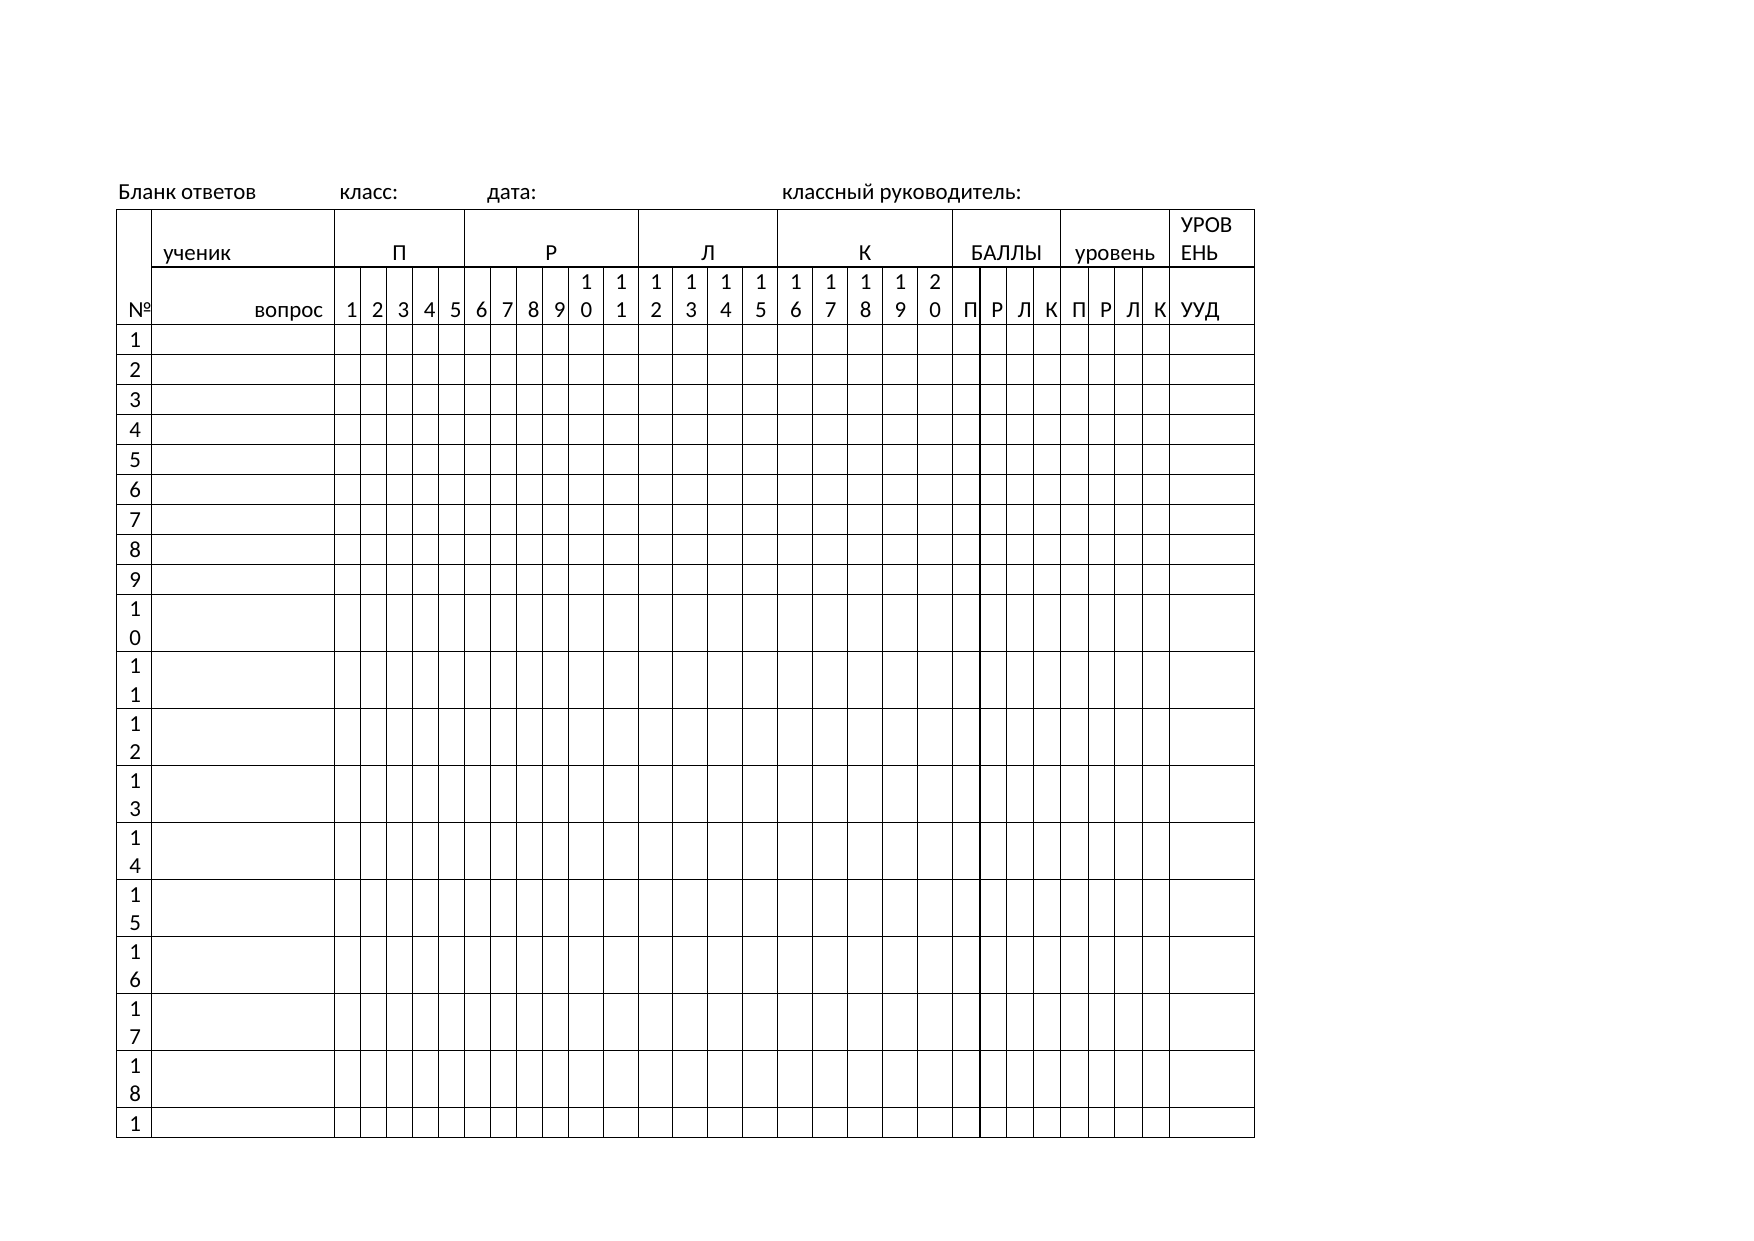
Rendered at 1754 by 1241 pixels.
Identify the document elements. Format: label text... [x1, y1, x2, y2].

table_cell [491, 505, 516, 533]
table_cell [517, 565, 542, 593]
table_cell [778, 595, 812, 651]
table_cell [883, 1108, 917, 1137]
table_cell [743, 445, 777, 473]
table_cell [778, 445, 812, 473]
table_cell [708, 994, 742, 1050]
table_cell [848, 880, 882, 936]
table_cell [604, 535, 638, 563]
table_cell [848, 709, 882, 765]
table_cell 7 [491, 268, 516, 323]
table_cell [1061, 505, 1088, 533]
table_cell [1007, 565, 1033, 593]
table_cell [517, 325, 542, 353]
table_cell [517, 415, 542, 443]
table_cell [465, 565, 490, 593]
table_cell [778, 994, 812, 1050]
table_cell [335, 709, 360, 765]
table_cell [883, 535, 917, 563]
table_cell [778, 1108, 812, 1137]
table_cell [883, 505, 917, 533]
table_cell [1115, 766, 1142, 822]
table_cell [743, 880, 777, 936]
table_cell [1115, 709, 1142, 765]
table_cell [1034, 823, 1060, 879]
table_cell [673, 652, 707, 708]
table_cell [708, 475, 742, 503]
table_cell 18 [848, 268, 882, 323]
table_cell Л [1115, 268, 1142, 323]
table_cell [1089, 415, 1114, 443]
table_cell [569, 1108, 603, 1137]
table_cell [517, 823, 542, 879]
table_cell [1089, 475, 1114, 503]
table_cell [743, 595, 777, 651]
table_cell [439, 565, 464, 593]
table_cell [981, 595, 1006, 651]
table_cell [1007, 652, 1033, 708]
table_cell [1143, 823, 1169, 879]
table_cell [918, 766, 952, 822]
table_cell [883, 652, 917, 708]
table_cell [1061, 880, 1088, 936]
table_cell [335, 445, 360, 473]
table_cell [1089, 994, 1114, 1050]
table_cell [848, 652, 882, 708]
table_cell [465, 937, 490, 993]
table_cell [848, 565, 882, 593]
table_cell [604, 823, 638, 879]
table_cell [1170, 937, 1254, 993]
table_cell 18 [117, 1051, 151, 1107]
table_cell [439, 355, 464, 383]
table_cell [517, 766, 542, 822]
table_cell [1143, 766, 1169, 822]
table_cell [361, 595, 386, 651]
table_cell [639, 385, 672, 413]
table_cell [1089, 325, 1114, 353]
table_cell [1089, 1108, 1114, 1137]
table_cell [517, 1108, 542, 1137]
table_cell [413, 415, 438, 443]
table_cell [743, 415, 777, 443]
table_cell [1061, 475, 1088, 503]
table_cell Л [1007, 268, 1033, 323]
table_cell 6 [465, 268, 490, 323]
table_cell [569, 880, 603, 936]
table_cell [152, 1108, 334, 1137]
table_cell [673, 709, 707, 765]
table_cell [981, 565, 1006, 593]
table_cell [152, 823, 334, 879]
table_cell [1007, 505, 1033, 533]
table_cell [569, 385, 603, 413]
table_cell [981, 709, 1006, 765]
table_cell [439, 475, 464, 503]
table_cell [883, 385, 917, 413]
table_cell [1007, 880, 1033, 936]
table_cell [361, 325, 386, 353]
table_cell [1061, 766, 1088, 822]
table_cell [1034, 994, 1060, 1050]
table_cell [883, 325, 917, 353]
table_cell [848, 475, 882, 503]
table_cell [604, 994, 638, 1050]
table_cell [813, 415, 847, 443]
table_cell [918, 475, 952, 503]
table_cell [883, 994, 917, 1050]
table_cell [517, 505, 542, 533]
table_cell [439, 595, 464, 651]
table_cell [413, 505, 438, 533]
table_cell [543, 823, 568, 879]
table_cell [981, 445, 1006, 473]
table_cell [918, 505, 952, 533]
table_cell [1089, 385, 1114, 413]
table_cell [1089, 652, 1114, 708]
table_cell [639, 1108, 672, 1137]
table_cell [1143, 595, 1169, 651]
table_cell [361, 652, 386, 708]
table_cell [1170, 325, 1254, 353]
table_cell [439, 1051, 464, 1107]
table_cell [604, 355, 638, 383]
table_cell [1034, 595, 1060, 651]
table_cell [604, 415, 638, 443]
table_cell [569, 994, 603, 1050]
table_cell [639, 535, 672, 563]
table_cell [413, 1051, 438, 1107]
table_cell [439, 766, 464, 822]
table_header П [335, 210, 464, 266]
table_cell [1061, 1108, 1088, 1137]
table_cell [1034, 880, 1060, 936]
table_cell [848, 445, 882, 473]
table_cell [953, 652, 979, 708]
table_cell [1170, 475, 1254, 503]
table_cell [543, 994, 568, 1050]
table_cell [778, 535, 812, 563]
table_cell [361, 1051, 386, 1107]
table_cell [1143, 355, 1169, 383]
table_cell 3 [117, 385, 151, 413]
table_cell [1007, 823, 1033, 879]
table_cell [708, 880, 742, 936]
table_cell [413, 445, 438, 473]
table_cell [848, 823, 882, 879]
table_cell [361, 445, 386, 473]
table_cell [604, 385, 638, 413]
table_cell [465, 766, 490, 822]
table_cell [743, 652, 777, 708]
table_cell [953, 325, 979, 353]
table_cell [1061, 325, 1088, 353]
table_cell [1115, 595, 1142, 651]
table_cell [953, 880, 979, 936]
table_cell [1007, 937, 1033, 993]
table_cell [439, 880, 464, 936]
table_cell [604, 475, 638, 503]
table_cell [1034, 709, 1060, 765]
table_cell [883, 937, 917, 993]
table_cell [491, 652, 516, 708]
table_cell 13 [117, 766, 151, 822]
table_cell [953, 766, 979, 822]
table_cell [569, 565, 603, 593]
table_cell [673, 1051, 707, 1107]
table_cell [743, 1108, 777, 1137]
table_cell [778, 355, 812, 383]
table_cell [1115, 565, 1142, 593]
table_cell [491, 1108, 516, 1137]
table_cell 14 [708, 268, 742, 323]
table_cell [639, 475, 672, 503]
table_cell [1034, 1051, 1060, 1107]
text Бланк ответов класс: дата: классный руководитель: [118, 177, 1636, 205]
table_cell [491, 823, 516, 879]
table_cell [543, 475, 568, 503]
table_cell Р [1089, 268, 1114, 323]
table_cell [569, 415, 603, 443]
table_cell [639, 937, 672, 993]
table_cell [1061, 709, 1088, 765]
table_cell [813, 595, 847, 651]
table_cell [981, 535, 1006, 563]
table_cell [639, 880, 672, 936]
table_cell [543, 1051, 568, 1107]
table_cell [673, 505, 707, 533]
table_cell [981, 325, 1006, 353]
table_cell [639, 994, 672, 1050]
table_cell [673, 385, 707, 413]
table_cell Р [981, 268, 1006, 323]
table_cell [673, 415, 707, 443]
table_cell [569, 505, 603, 533]
table_header уровень [1061, 210, 1169, 266]
table_cell [1089, 535, 1114, 563]
table_cell [1115, 475, 1142, 503]
table_cell [1170, 595, 1254, 651]
table_cell [361, 385, 386, 413]
table_cell [778, 880, 812, 936]
table_cell [953, 475, 979, 503]
table_cell [413, 535, 438, 563]
table_header УРОВЕНЬ [1170, 210, 1254, 266]
table_cell [1170, 880, 1254, 936]
table_cell [465, 535, 490, 563]
table_cell [543, 535, 568, 563]
table_cell [335, 535, 360, 563]
table_cell [953, 535, 979, 563]
table_cell [743, 475, 777, 503]
table_cell [387, 475, 412, 503]
table_cell [1170, 415, 1254, 443]
table_cell 17 [117, 994, 151, 1050]
table_cell [604, 565, 638, 593]
table_cell [1061, 445, 1088, 473]
table_cell [387, 1051, 412, 1107]
table_cell П [953, 268, 979, 323]
table_cell [673, 445, 707, 473]
table_cell 16 [778, 268, 812, 323]
table_cell 17 [813, 268, 847, 323]
table_cell [981, 475, 1006, 503]
table_cell [708, 1108, 742, 1137]
table_cell 19 [883, 268, 917, 323]
table_cell 10 [117, 595, 151, 651]
table_cell [604, 325, 638, 353]
table_cell [361, 535, 386, 563]
table_cell [1061, 535, 1088, 563]
table_cell [1143, 325, 1169, 353]
table_cell [1089, 880, 1114, 936]
table_cell [152, 1051, 334, 1107]
table_cell [639, 355, 672, 383]
table_cell [335, 385, 360, 413]
table_cell [491, 880, 516, 936]
table_cell [778, 823, 812, 879]
table_cell [361, 994, 386, 1050]
table_cell [543, 445, 568, 473]
table_cell [465, 385, 490, 413]
table_cell 19 [117, 1108, 151, 1137]
table_cell [387, 505, 412, 533]
table_cell [604, 505, 638, 533]
table_cell [1143, 652, 1169, 708]
table_cell [981, 415, 1006, 443]
table_cell [883, 475, 917, 503]
table_cell [335, 505, 360, 533]
table_cell 4 [117, 415, 151, 443]
table_cell [743, 505, 777, 533]
table_cell [848, 325, 882, 353]
table_cell [1007, 385, 1033, 413]
table_cell [517, 937, 542, 993]
table_cell [517, 595, 542, 651]
table_cell [569, 355, 603, 383]
table_cell [387, 1108, 412, 1137]
table_cell [465, 595, 490, 651]
table_cell [152, 994, 334, 1050]
table_cell [1007, 994, 1033, 1050]
table_cell [639, 505, 672, 533]
table_cell [639, 766, 672, 822]
table_cell [673, 595, 707, 651]
table_cell [152, 325, 334, 353]
table_cell 11 [604, 268, 638, 323]
table_cell [152, 535, 334, 563]
table_cell [708, 565, 742, 593]
table_cell [848, 1051, 882, 1107]
table_cell [439, 385, 464, 413]
table_cell [1007, 475, 1033, 503]
table_cell [491, 385, 516, 413]
table_cell [413, 355, 438, 383]
table_cell [848, 994, 882, 1050]
table_cell [778, 475, 812, 503]
table_cell [848, 1108, 882, 1137]
table_cell [1143, 535, 1169, 563]
table_cell К [1143, 268, 1169, 323]
table_cell [1143, 415, 1169, 443]
table_cell [953, 1051, 979, 1107]
table_cell [953, 385, 979, 413]
table_cell [604, 445, 638, 473]
table_cell [1143, 445, 1169, 473]
table_cell [981, 652, 1006, 708]
table_cell [152, 880, 334, 936]
table_cell [413, 880, 438, 936]
table_cell [1061, 994, 1088, 1050]
table_cell [778, 505, 812, 533]
table_cell [953, 505, 979, 533]
table_cell [918, 535, 952, 563]
table_cell [335, 823, 360, 879]
table_cell [491, 415, 516, 443]
table_cell [569, 823, 603, 879]
table_cell [639, 415, 672, 443]
table_cell [778, 709, 812, 765]
table_cell [848, 505, 882, 533]
table_cell [1034, 766, 1060, 822]
table_cell [918, 652, 952, 708]
table_cell [953, 823, 979, 879]
table_cell 1 [335, 268, 360, 323]
table_cell [953, 355, 979, 383]
table_cell [1034, 937, 1060, 993]
table_cell [152, 415, 334, 443]
table_cell [778, 415, 812, 443]
table_cell [439, 415, 464, 443]
table_cell [673, 880, 707, 936]
table_cell [335, 475, 360, 503]
table_cell [981, 994, 1006, 1050]
table_cell [918, 415, 952, 443]
table_cell [673, 325, 707, 353]
table_cell [569, 595, 603, 651]
table_cell [439, 445, 464, 473]
table_cell [604, 595, 638, 651]
table_cell [708, 415, 742, 443]
table_cell [848, 766, 882, 822]
table_cell [517, 1051, 542, 1107]
table_cell [413, 1108, 438, 1137]
table_cell [981, 1108, 1006, 1137]
table_cell 8 [117, 535, 151, 563]
table_cell [918, 445, 952, 473]
table_cell [1007, 355, 1033, 383]
table_cell [1034, 445, 1060, 473]
table_cell [673, 937, 707, 993]
table_cell [918, 1108, 952, 1137]
table_cell [918, 937, 952, 993]
table_cell [673, 823, 707, 879]
table_cell [1143, 1051, 1169, 1107]
table_cell [517, 709, 542, 765]
table_cell 4 [413, 268, 438, 323]
table_cell [413, 595, 438, 651]
table_cell [361, 505, 386, 533]
table_cell [1034, 505, 1060, 533]
table_cell [1143, 1108, 1169, 1137]
table_cell [569, 325, 603, 353]
table_cell [335, 1108, 360, 1137]
table_cell 14 [117, 823, 151, 879]
table_cell [883, 709, 917, 765]
table_cell [1034, 535, 1060, 563]
table_cell [361, 565, 386, 593]
table_cell [465, 1108, 490, 1137]
table_cell [981, 766, 1006, 822]
table_cell [813, 994, 847, 1050]
table_cell [1170, 355, 1254, 383]
table_cell [152, 595, 334, 651]
table_cell [743, 355, 777, 383]
table_cell [152, 385, 334, 413]
table_cell [517, 880, 542, 936]
table_cell 9 [117, 565, 151, 593]
table_cell [981, 385, 1006, 413]
table_cell [361, 709, 386, 765]
table_cell [543, 766, 568, 822]
table_cell [491, 325, 516, 353]
table_cell [1034, 325, 1060, 353]
table_cell 10 [569, 268, 603, 323]
table_cell [335, 595, 360, 651]
table_cell [708, 595, 742, 651]
table_cell [1007, 595, 1033, 651]
table_header К [778, 210, 952, 266]
table_cell [387, 595, 412, 651]
table_cell [569, 445, 603, 473]
table_cell [413, 385, 438, 413]
table_cell [1061, 355, 1088, 383]
table_cell [465, 1051, 490, 1107]
table_cell [918, 880, 952, 936]
table_cell [1089, 937, 1114, 993]
table_cell [673, 766, 707, 822]
table_cell [813, 535, 847, 563]
table_cell [335, 994, 360, 1050]
table_cell [743, 994, 777, 1050]
table_cell П [1061, 268, 1088, 323]
table_cell [491, 937, 516, 993]
table_cell [387, 385, 412, 413]
table_cell [813, 355, 847, 383]
table_cell [387, 766, 412, 822]
table_cell [1061, 565, 1088, 593]
table_cell [1061, 415, 1088, 443]
table_cell [1007, 325, 1033, 353]
table_cell [152, 652, 334, 708]
table_cell [778, 766, 812, 822]
table_cell [439, 535, 464, 563]
table_cell [708, 652, 742, 708]
table_cell [981, 1051, 1006, 1107]
table_cell [465, 709, 490, 765]
table_cell [387, 415, 412, 443]
table_cell [1143, 505, 1169, 533]
table_cell [1143, 565, 1169, 593]
table_cell [465, 475, 490, 503]
table_cell [848, 355, 882, 383]
table_cell [361, 766, 386, 822]
table_cell [413, 937, 438, 993]
table_cell [953, 994, 979, 1050]
table_cell [465, 415, 490, 443]
table_cell [439, 994, 464, 1050]
table_cell 5 [439, 268, 464, 323]
table_cell [387, 652, 412, 708]
table_cell [387, 823, 412, 879]
table_cell [543, 415, 568, 443]
table_cell [604, 709, 638, 765]
table_cell [953, 565, 979, 593]
table_cell [743, 823, 777, 879]
table_cell [335, 1051, 360, 1107]
table_cell [778, 652, 812, 708]
table_cell [543, 595, 568, 651]
table_cell [1143, 937, 1169, 993]
table_cell [1061, 385, 1088, 413]
table_cell [813, 709, 847, 765]
table_cell [1061, 652, 1088, 708]
table_cell [883, 766, 917, 822]
table_cell [639, 823, 672, 879]
table_cell [465, 445, 490, 473]
table_cell [848, 535, 882, 563]
table_cell [413, 709, 438, 765]
table_cell [813, 1051, 847, 1107]
table_cell [708, 1051, 742, 1107]
table_cell [883, 415, 917, 443]
table_cell [491, 766, 516, 822]
table_cell [1034, 652, 1060, 708]
table_cell [413, 766, 438, 822]
table_cell 12 [117, 709, 151, 765]
table_cell [883, 1051, 917, 1107]
table_cell [1143, 475, 1169, 503]
table_cell [335, 355, 360, 383]
table_cell [1089, 1051, 1114, 1107]
table_cell [1170, 994, 1254, 1050]
table_cell [1089, 823, 1114, 879]
table_cell [543, 325, 568, 353]
table_cell [848, 595, 882, 651]
table_cell 15 [743, 268, 777, 323]
table_cell [1115, 355, 1142, 383]
table_cell [1089, 595, 1114, 651]
table_cell [918, 325, 952, 353]
table_cell [569, 766, 603, 822]
table_cell [918, 1051, 952, 1107]
table_cell [517, 535, 542, 563]
table_cell [883, 565, 917, 593]
table_cell [491, 994, 516, 1050]
table_cell [1007, 709, 1033, 765]
table_cell [491, 475, 516, 503]
table_cell [918, 994, 952, 1050]
table_cell [848, 415, 882, 443]
table_cell К [1034, 268, 1060, 323]
table_cell [639, 565, 672, 593]
table_cell [743, 766, 777, 822]
table_cell [708, 823, 742, 879]
table_cell [413, 652, 438, 708]
table_cell 12 [639, 268, 672, 323]
table_cell [708, 766, 742, 822]
table_cell [1034, 355, 1060, 383]
table_cell [1007, 766, 1033, 822]
table_cell [1007, 535, 1033, 563]
table_cell [413, 994, 438, 1050]
table_cell [439, 325, 464, 353]
table_cell [439, 505, 464, 533]
table_cell [813, 505, 847, 533]
table_cell [361, 880, 386, 936]
table_cell [465, 823, 490, 879]
table_cell [918, 355, 952, 383]
table_cell [1007, 1051, 1033, 1107]
table_cell 2 [361, 268, 386, 323]
table_cell [335, 415, 360, 443]
table_cell [1115, 385, 1142, 413]
table_cell [465, 325, 490, 353]
table_cell [569, 652, 603, 708]
table_cell [813, 325, 847, 353]
table_cell 6 [117, 475, 151, 503]
table_cell 11 [117, 652, 151, 708]
table_cell [1115, 880, 1142, 936]
table_cell [813, 652, 847, 708]
table_cell [708, 325, 742, 353]
table_cell [673, 1108, 707, 1137]
table_cell [413, 823, 438, 879]
table_cell [918, 823, 952, 879]
table_cell [1115, 823, 1142, 879]
table_cell [743, 1051, 777, 1107]
table_cell [569, 709, 603, 765]
table_cell [569, 535, 603, 563]
table_cell [813, 565, 847, 593]
table_cell [491, 709, 516, 765]
table_cell [813, 1108, 847, 1137]
table_cell [1170, 385, 1254, 413]
table_header Л [639, 210, 777, 266]
table_cell [1143, 385, 1169, 413]
table_cell [981, 880, 1006, 936]
table_cell [543, 565, 568, 593]
table_cell [387, 445, 412, 473]
table_cell [439, 652, 464, 708]
table_cell [743, 535, 777, 563]
table_header ученик [152, 210, 334, 266]
table_cell [491, 565, 516, 593]
table_cell [673, 355, 707, 383]
table_cell [1061, 1051, 1088, 1107]
table_cell [953, 1108, 979, 1137]
table_cell [387, 994, 412, 1050]
table_cell [604, 880, 638, 936]
table_cell [953, 709, 979, 765]
table_cell [387, 355, 412, 383]
table_cell [335, 937, 360, 993]
table_cell [1089, 355, 1114, 383]
table_cell [673, 475, 707, 503]
table_cell [1089, 766, 1114, 822]
table_cell 13 [673, 268, 707, 323]
table_cell [743, 937, 777, 993]
table_cell [1089, 445, 1114, 473]
table_cell [981, 823, 1006, 879]
table_cell [152, 709, 334, 765]
table_cell [1115, 505, 1142, 533]
table_cell [1034, 385, 1060, 413]
table_cell [708, 505, 742, 533]
table_cell [543, 355, 568, 383]
table_cell [1170, 505, 1254, 533]
table_cell [1115, 994, 1142, 1050]
table_cell [517, 355, 542, 383]
table_cell [743, 385, 777, 413]
table_cell [1034, 1108, 1060, 1137]
table_cell [743, 565, 777, 593]
table_cell [1115, 445, 1142, 473]
table_cell [918, 709, 952, 765]
table_cell [335, 766, 360, 822]
table_cell [465, 652, 490, 708]
table_cell [543, 652, 568, 708]
table_cell [813, 823, 847, 879]
table_cell 8 [517, 268, 542, 323]
table_cell 2 [117, 355, 151, 383]
table_cell [918, 385, 952, 413]
table_cell [743, 709, 777, 765]
table_cell [604, 937, 638, 993]
table_cell [778, 385, 812, 413]
table_cell [1115, 937, 1142, 993]
table_cell [491, 445, 516, 473]
table_cell [517, 475, 542, 503]
table_cell [1115, 415, 1142, 443]
table_cell [1115, 1051, 1142, 1107]
table_cell [1007, 415, 1033, 443]
table_cell [517, 994, 542, 1050]
table_cell [1007, 445, 1033, 473]
table_cell [152, 445, 334, 473]
table_cell [387, 937, 412, 993]
table_cell [335, 325, 360, 353]
table_cell [639, 595, 672, 651]
table_cell [439, 823, 464, 879]
table_cell [439, 709, 464, 765]
table_cell [778, 325, 812, 353]
table_cell [387, 565, 412, 593]
table_cell [1170, 766, 1254, 822]
table_cell [708, 385, 742, 413]
table_header БАЛЛЫ [953, 210, 1060, 266]
table_cell [639, 445, 672, 473]
table_cell [639, 1051, 672, 1107]
table_cell [152, 766, 334, 822]
table_cell УУД [1170, 268, 1254, 323]
table_cell [1089, 565, 1114, 593]
table_cell [883, 355, 917, 383]
table_cell [1170, 709, 1254, 765]
table_cell [335, 652, 360, 708]
table_cell [335, 880, 360, 936]
table_cell [569, 475, 603, 503]
table_cell [953, 595, 979, 651]
table_cell [673, 535, 707, 563]
table_cell [813, 937, 847, 993]
table_cell [361, 355, 386, 383]
table_cell [708, 355, 742, 383]
table_cell [708, 535, 742, 563]
table_cell [604, 1051, 638, 1107]
table_cell [953, 445, 979, 473]
table_cell [883, 823, 917, 879]
table_cell [743, 325, 777, 353]
table_cell [361, 937, 386, 993]
table_cell [1061, 595, 1088, 651]
table_cell [517, 652, 542, 708]
table_cell [813, 445, 847, 473]
table_cell 9 [543, 268, 568, 323]
table_cell [981, 937, 1006, 993]
table_cell [639, 709, 672, 765]
table_cell [361, 1108, 386, 1137]
table_cell [813, 385, 847, 413]
table_cell [387, 880, 412, 936]
table_cell [491, 355, 516, 383]
table_cell вопрос [152, 268, 334, 323]
table_cell [1170, 535, 1254, 563]
table_cell [1061, 937, 1088, 993]
table_header № [117, 210, 151, 323]
table_cell [1061, 823, 1088, 879]
table_cell 15 [117, 880, 151, 936]
table_cell [778, 937, 812, 993]
table_cell [708, 709, 742, 765]
table_cell [361, 415, 386, 443]
table_cell [361, 823, 386, 879]
table_cell [491, 595, 516, 651]
table_cell [1034, 565, 1060, 593]
table_cell 3 [387, 268, 412, 323]
table_cell [1115, 535, 1142, 563]
table_cell [517, 445, 542, 473]
table_cell [1115, 652, 1142, 708]
table_cell [543, 385, 568, 413]
table_cell [152, 475, 334, 503]
table_cell [848, 937, 882, 993]
table_cell [465, 505, 490, 533]
table_cell [1115, 325, 1142, 353]
table_cell [1143, 709, 1169, 765]
table_cell [883, 595, 917, 651]
table_cell [413, 565, 438, 593]
table_cell [848, 385, 882, 413]
table_cell [708, 445, 742, 473]
table_cell 5 [117, 445, 151, 473]
table_cell [569, 937, 603, 993]
table_cell [953, 937, 979, 993]
table_cell [152, 937, 334, 993]
table_cell [517, 385, 542, 413]
table_cell [361, 475, 386, 503]
table_cell [639, 325, 672, 353]
table_cell [1170, 1051, 1254, 1107]
table_cell [778, 565, 812, 593]
table_cell [604, 652, 638, 708]
table_cell [918, 595, 952, 651]
table_cell [152, 505, 334, 533]
table_cell [639, 652, 672, 708]
table_cell [604, 766, 638, 822]
table_cell [1170, 1108, 1254, 1137]
table_cell [813, 766, 847, 822]
table_cell [1170, 823, 1254, 879]
table_cell [1170, 445, 1254, 473]
table_cell [387, 709, 412, 765]
table_cell [491, 1051, 516, 1107]
table_cell [439, 937, 464, 993]
table_cell [813, 880, 847, 936]
table_cell [918, 565, 952, 593]
table_cell [813, 475, 847, 503]
table_cell [543, 880, 568, 936]
table_cell [708, 937, 742, 993]
table_cell [1089, 505, 1114, 533]
table_header Р [465, 210, 638, 266]
table_cell [465, 880, 490, 936]
table_cell [543, 505, 568, 533]
table_cell [1115, 1108, 1142, 1137]
table_cell [1089, 709, 1114, 765]
table_cell [439, 1108, 464, 1137]
table_cell [981, 505, 1006, 533]
table_cell 16 [117, 937, 151, 993]
table_cell [1170, 565, 1254, 593]
table_cell [1143, 880, 1169, 936]
table_cell [335, 565, 360, 593]
table_cell [465, 355, 490, 383]
table_cell [543, 709, 568, 765]
table_cell [387, 535, 412, 563]
table_cell [883, 880, 917, 936]
table_cell [152, 565, 334, 593]
table_cell 20 [918, 268, 952, 323]
table_cell [543, 937, 568, 993]
table_cell [413, 475, 438, 503]
table_cell [981, 355, 1006, 383]
table_cell [953, 415, 979, 443]
table_cell 1 [117, 325, 151, 353]
table_cell [152, 355, 334, 383]
table_cell [883, 445, 917, 473]
table_cell 7 [117, 505, 151, 533]
table_cell [569, 1051, 603, 1107]
table_cell [387, 325, 412, 353]
table_cell [491, 535, 516, 563]
table_cell [1170, 652, 1254, 708]
table_cell [413, 325, 438, 353]
table_cell [673, 565, 707, 593]
table_cell [1034, 415, 1060, 443]
table_cell [604, 1108, 638, 1137]
table_cell [673, 994, 707, 1050]
table_cell [1007, 1108, 1033, 1137]
table_cell [1034, 475, 1060, 503]
table_cell [1143, 994, 1169, 1050]
table_cell [465, 994, 490, 1050]
table_cell [543, 1108, 568, 1137]
table_cell [778, 1051, 812, 1107]
